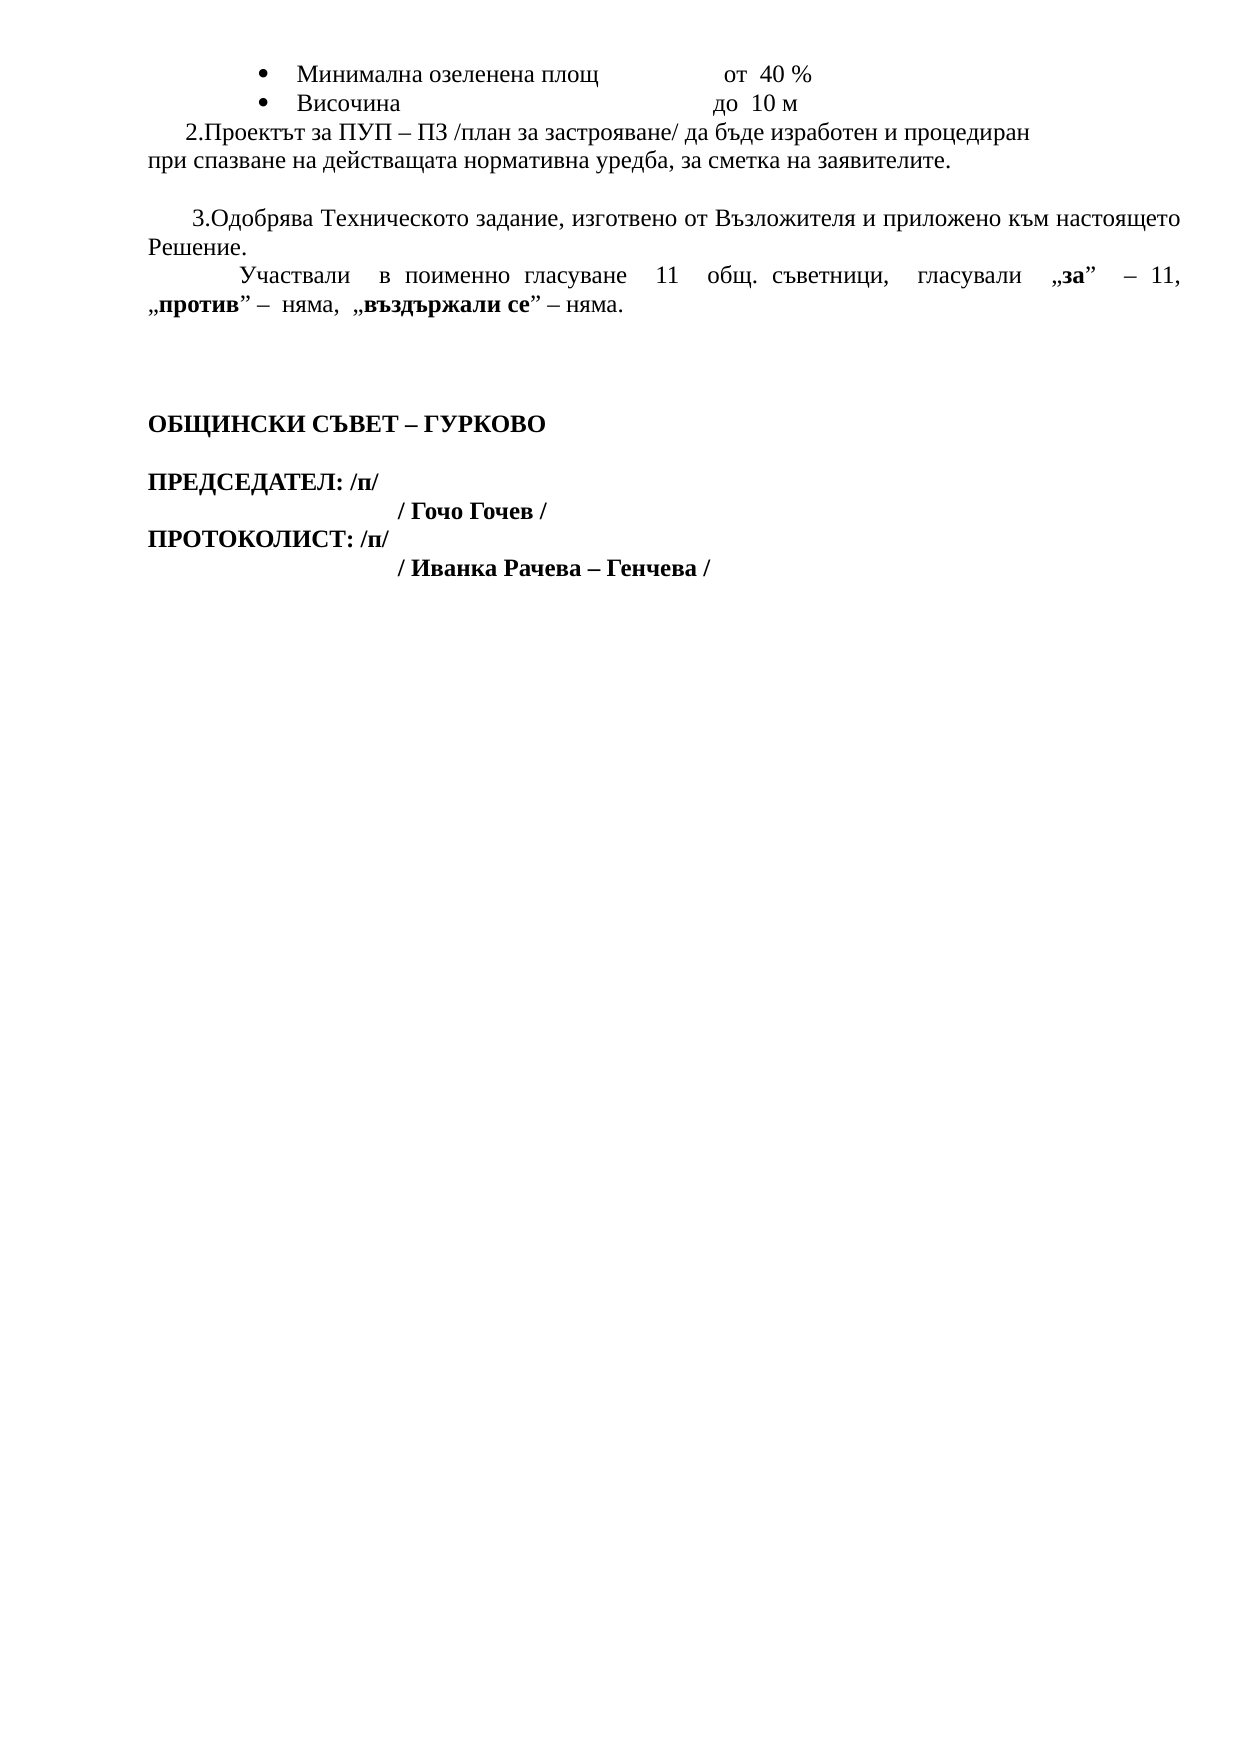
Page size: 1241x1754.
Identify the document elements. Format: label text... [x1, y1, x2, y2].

text 2.Проектът за ПУП – ПЗ /план за застрояване/ да бъде изработен и процедиран [148, 117, 1181, 145]
text ОБЩИНСКИ СЪВЕТ – ГУРКОВО [148, 409, 1181, 438]
list Минимална озеленена площ от 40 % [259, 59, 1181, 88]
text / Иванка Рачева – Генчева / [148, 553, 1181, 582]
text Участвали в поименно гласуване 11 общ. съветници, гласували „за” – 11, „против” – няма, „въздържали се” – няма. [148, 260, 1181, 318]
text 3.Одобрява Техническото задание, изготвено от Възложителя и приложено към настоящето Решение. [148, 203, 1181, 260]
text ПРЕДСЕДАТЕЛ: /п/ [148, 467, 1181, 496]
text ПРОТОКОЛИСТ: /п/ [148, 524, 1181, 553]
list Височина до 10 м [259, 88, 1181, 117]
text / Гочо Гочев / [148, 496, 1181, 524]
text при спазване на действащата нормативна уредба, за сметка на заявителите. [148, 145, 1181, 174]
